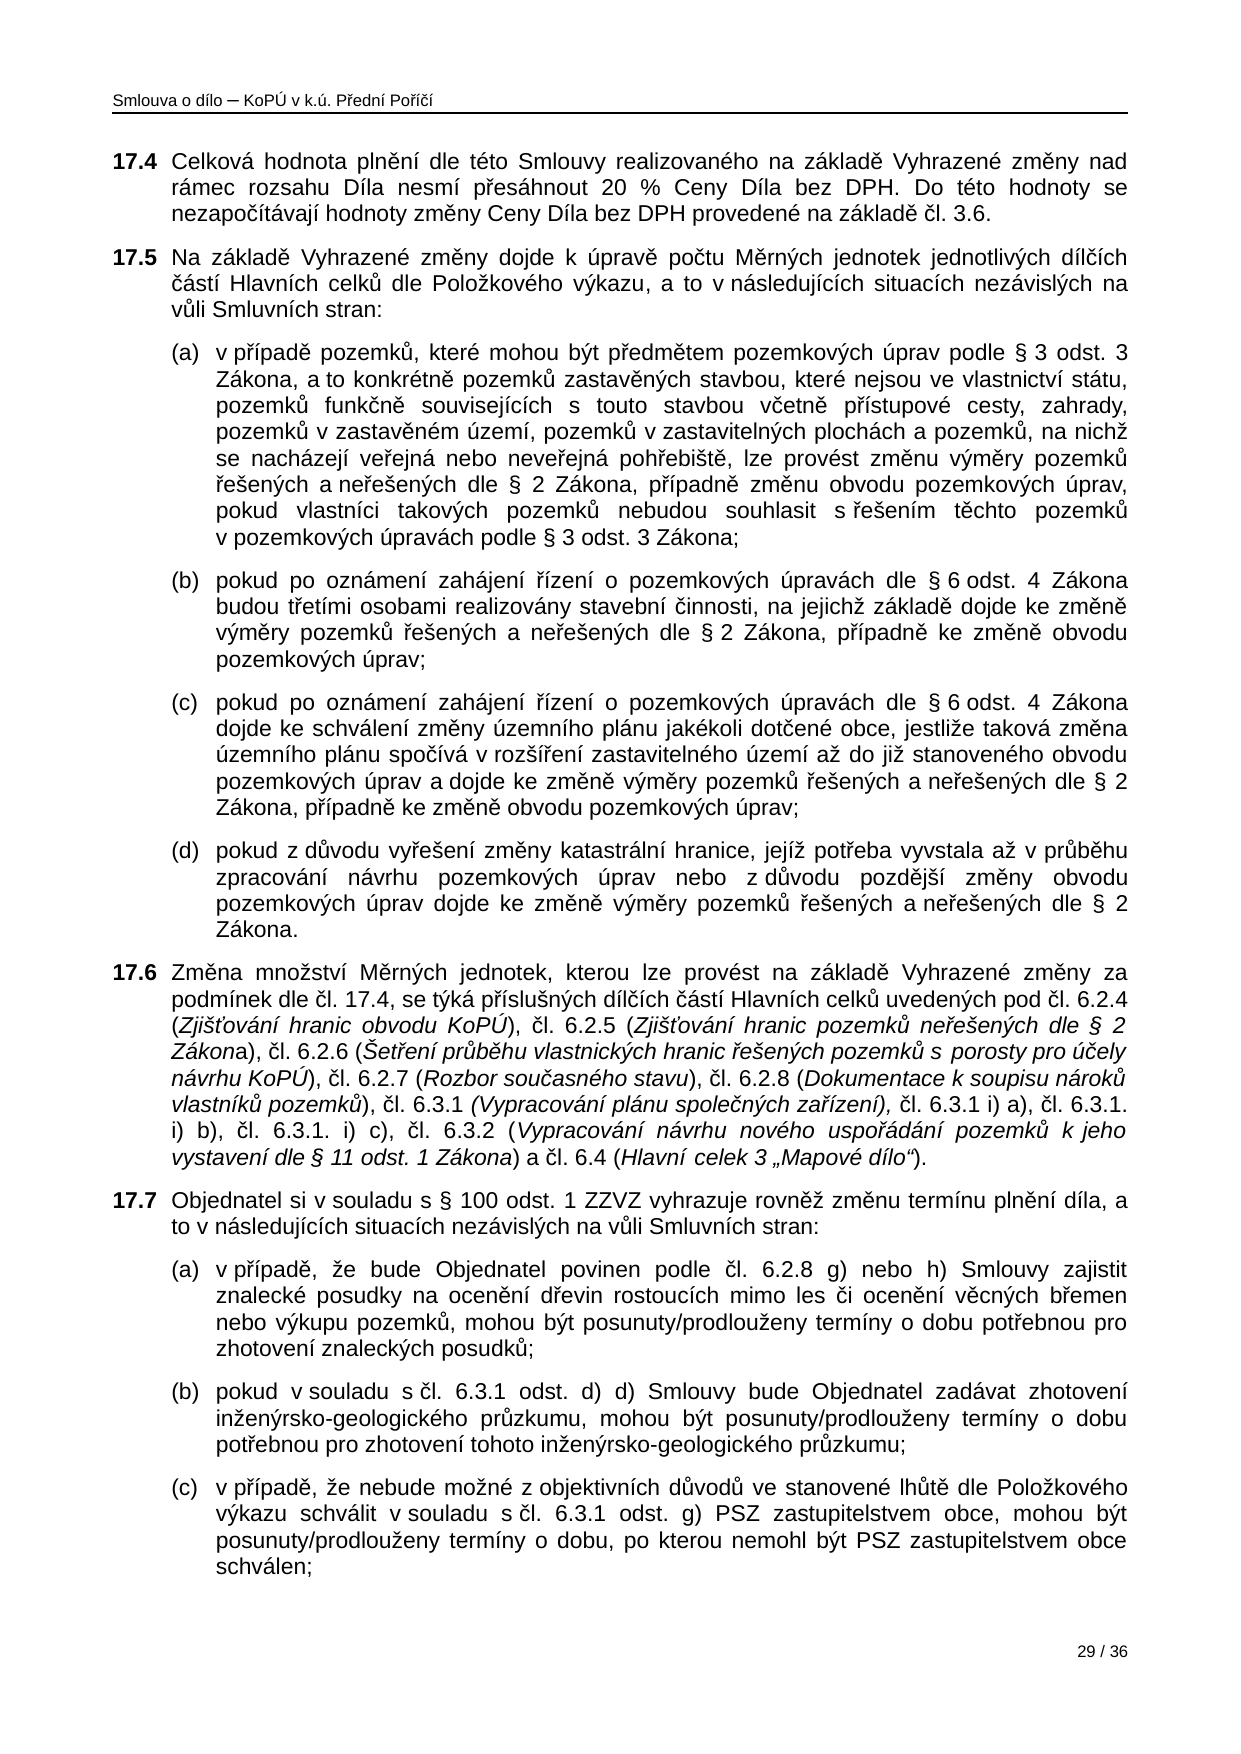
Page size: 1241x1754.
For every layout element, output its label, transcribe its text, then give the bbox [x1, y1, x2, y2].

list pokud po oznámení zahájení řízení o pozemkových úpravách dle § 6 odst. 4 Zákona budou třetími osobami realizovány stavební činnosti, na jejichž základě dojde ke změně výměry pozemků řešených a neřešených dle § 2 Zákona, případně ke změně obvodu pozemkových úprav; [171, 567, 1128, 672]
text Na základě Vyhrazené změny dojde k úpravě počtu Měrných jednotek jednotlivých dílčích částí Hlavních celků dle Položkového výkazu, a to v následujících situacích nezávislých na vůli Smluvních stran: [112, 243, 1128, 322]
list v případě, že bude Objednatel povinen podle čl. 6.2.8 g) nebo h) Smlouvy zajistit znalecké posudky na ocenění dřevin rostoucích mimo les či ocenění věcných břemen nebo výkupu pozemků, mohou být posunuty/prodlouženy termíny o dobu potřebnou pro zhotovení znaleckých posudků; [171, 1256, 1128, 1362]
list pokud z důvodu vyřešení změny katastrální hranice, jejíž potřeba vyvstala až v průběhu zpracování návrhu pozemkových úprav nebo z důvodu pozdější změny obvodu pozemkových úprav dojde ke změně výměry pozemků řešených a neřešených dle § 2 Zákona. [171, 837, 1128, 943]
text Objednatel si v souladu s § 100 odst. 1 ZZVZ vyhrazuje rovněž změnu termínu plnění díla, a to v následujících situacích nezávislých na vůli Smluvních stran: [112, 1187, 1128, 1239]
list v případě pozemků, které mohou být předmětem pozemkových úprav podle § 3 odst. 3 Zákona, a to konkrétně pozemků zastavěných stavbou, které nejsou ve vlastnictví státu, pozemků funkčně souvisejících s touto stavbou včetně přístupové cesty, zahrady, pozemků v zastavěném území, pozemků v zastavitelných plochách a pozemků, na nichž se nacházejí veřejná nebo neveřejná pohřebiště, lze provést změnu výměry pozemků řešených a neřešených dle § 2 Zákona, případně změnu obvodu pozemkových úprav, pokud vlastníci takových pozemků nebudou souhlasit s řešením těchto pozemků v pozemkových úpravách podle § 3 odst. 3 Zákona; [171, 339, 1128, 550]
text Změna množství Měrných jednotek, kterou lze provést na základě Vyhrazené změny za podmínek dle čl. 17.4, se týká příslušných dílčích částí Hlavních celků uvedených pod čl. 6.2.4 (Zjišťování hranic obvodu KoPÚ), čl. 6.2.5 (Zjišťování hranic pozemků neřešených dle § 2 Zákona), čl. 6.2.6 (Šetření průběhu vlastnických hranic řešených pozemků s porosty pro účely návrhu KoPÚ), čl. 6.2.7 (Rozbor současného stavu), čl. 6.2.8 (Dokumentace k soupisu nároků vlastníků pozemků), čl. 6.3.1 (Vypracování plánu společných zařízení), čl. 6.3.1 i) a), čl. 6.3.1. i) b), čl. 6.3.1. i) c), čl. 6.3.2 (Vypracování návrhu nového uspořádání pozemků k jeho vystavení dle § 11 odst. 1 Zákona) a čl. 6.4 (Hlavní celek 3 „Mapové dílo“). [112, 959, 1128, 1170]
text Celková hodnota plnění dle této Smlouvy realizovaného na základě Vyhrazené změny nad rámec rozsahu Díla nesmí přesáhnout 20 % Ceny Díla bez DPH. Do této hodnoty se nezapočítávají hodnoty změny Ceny Díla bez DPH provedené na základě čl. 3.6. [112, 148, 1128, 227]
list pokud po oznámení zahájení řízení o pozemkových úpravách dle § 6 odst. 4 Zákona dojde ke schválení změny územního plánu jakékoli dotčené obce, jestliže taková změna územního plánu spočívá v rozšíření zastavitelného území až do již stanoveného obvodu pozemkových úprav a dojde ke změně výměry pozemků řešených a neřešených dle § 2 Zákona, případně ke změně obvodu pozemkových úprav; [171, 689, 1128, 821]
list v případě, že nebude možné z objektivních důvodů ve stanovené lhůtě dle Položkového výkazu schválit v souladu s čl. 6.3.1 odst. g) PSZ zastupitelstvem obce, mohou být posunuty/prodlouženy termíny o dobu, po kterou nemohl být PSZ zastupitelstvem obce schválen; [171, 1474, 1128, 1579]
list pokud v souladu s čl. 6.3.1 odst. d) Smlouvy bude Objednatel zadávat zhotovení inženýrsko-geologického průzkumu, mohou být posunuty/prodlouženy termíny o dobu potřebnou pro zhotovení tohoto inženýrsko-geologického průzkumu; [171, 1378, 1128, 1457]
